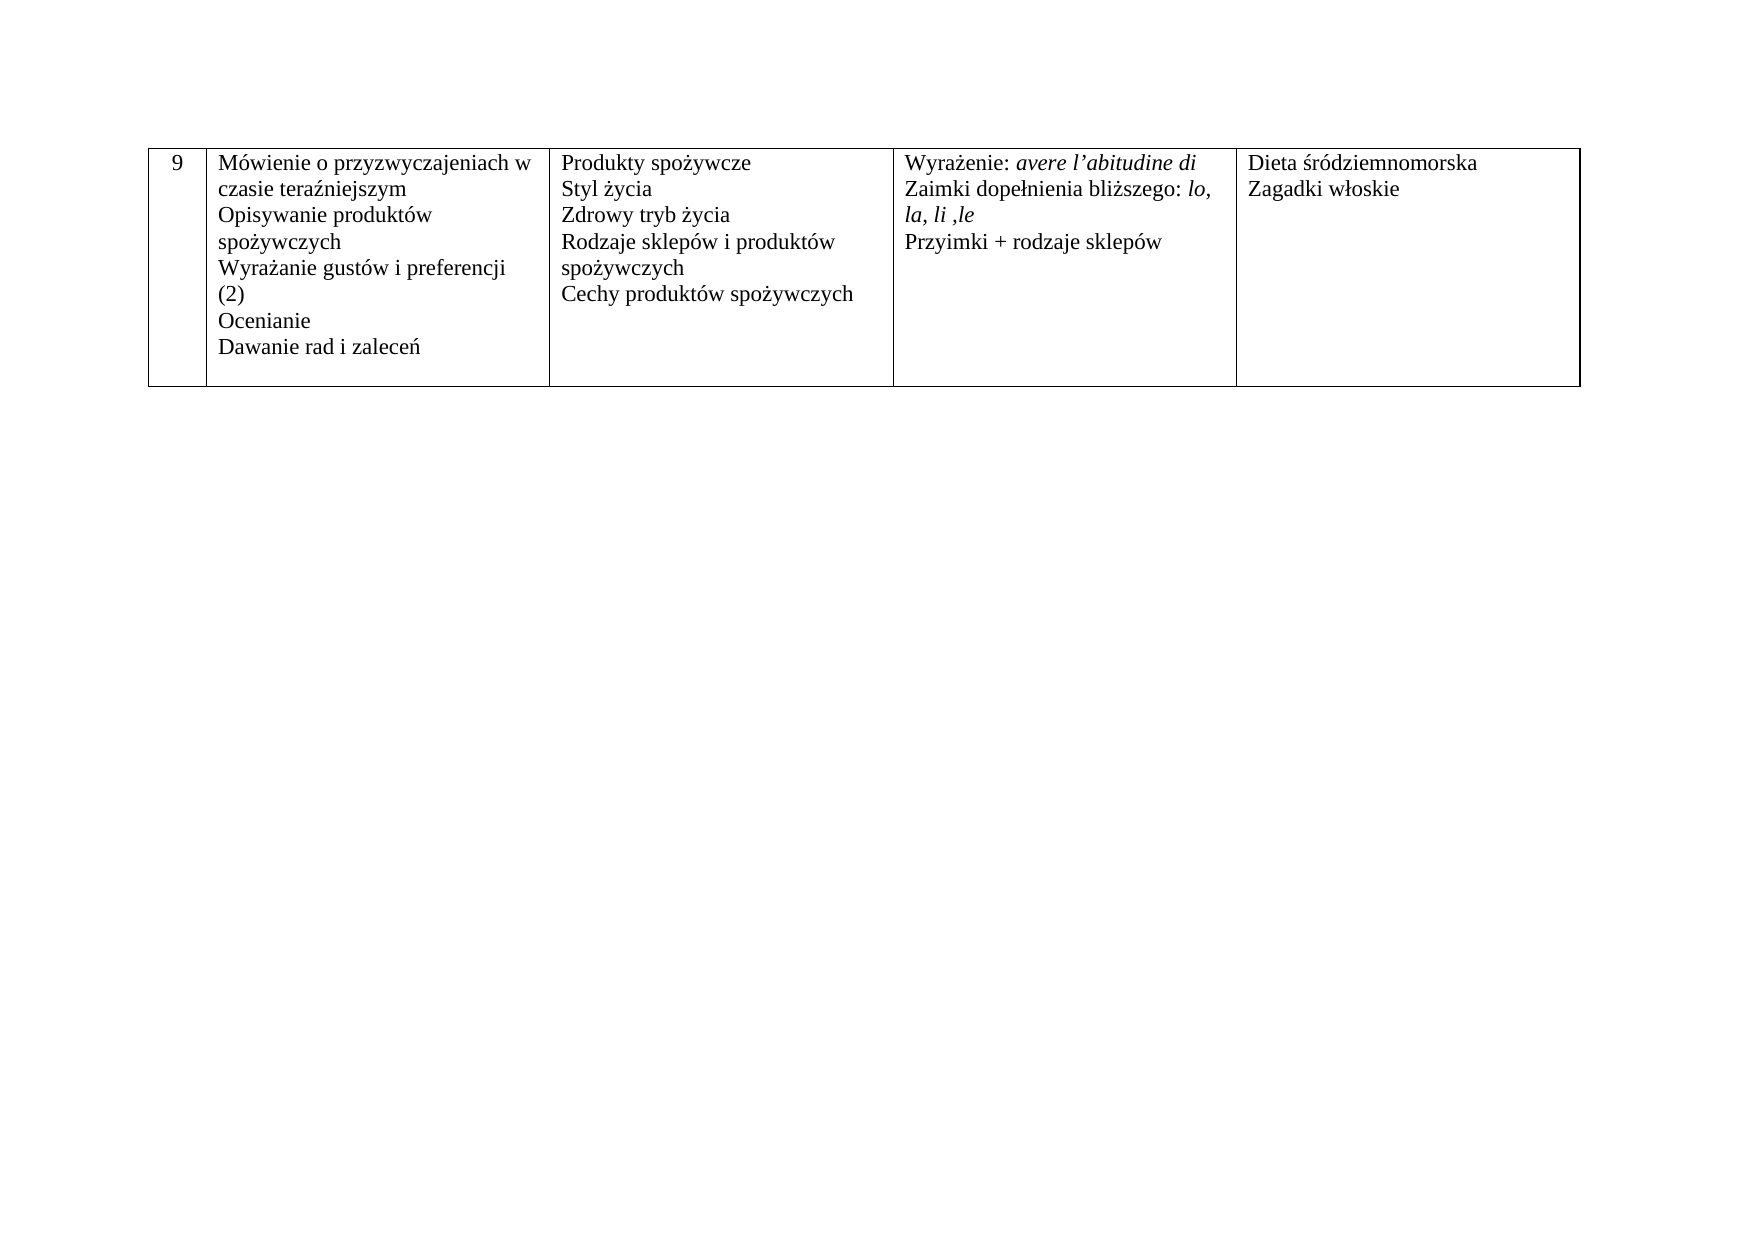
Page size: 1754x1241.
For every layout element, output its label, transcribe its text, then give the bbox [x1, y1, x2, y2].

table_cell Dieta śródziemnomorska Zagadki włoskie [1237, 149, 1579, 386]
table_cell Mówienie o przyzwyczajeniach w czasie teraźniejszym Opisywanie produktów spożywczych Wyrażanie gustów i preferencji (2) Ocenianie Dawanie rad i zaleceń [207, 149, 549, 386]
table_cell Produkty spożywcze Styl życia Zdrowy tryb życia Rodzaje sklepów i produktów spożywczych Cechy produktów spożywczych [550, 149, 893, 386]
table_cell Wyrażenie: avere l’abitudine di Zaimki dopełnienia bliższego: lo, la, li ,le Przyimki + rodzaje sklepów [894, 149, 1236, 386]
table_cell 9 [149, 149, 206, 386]
